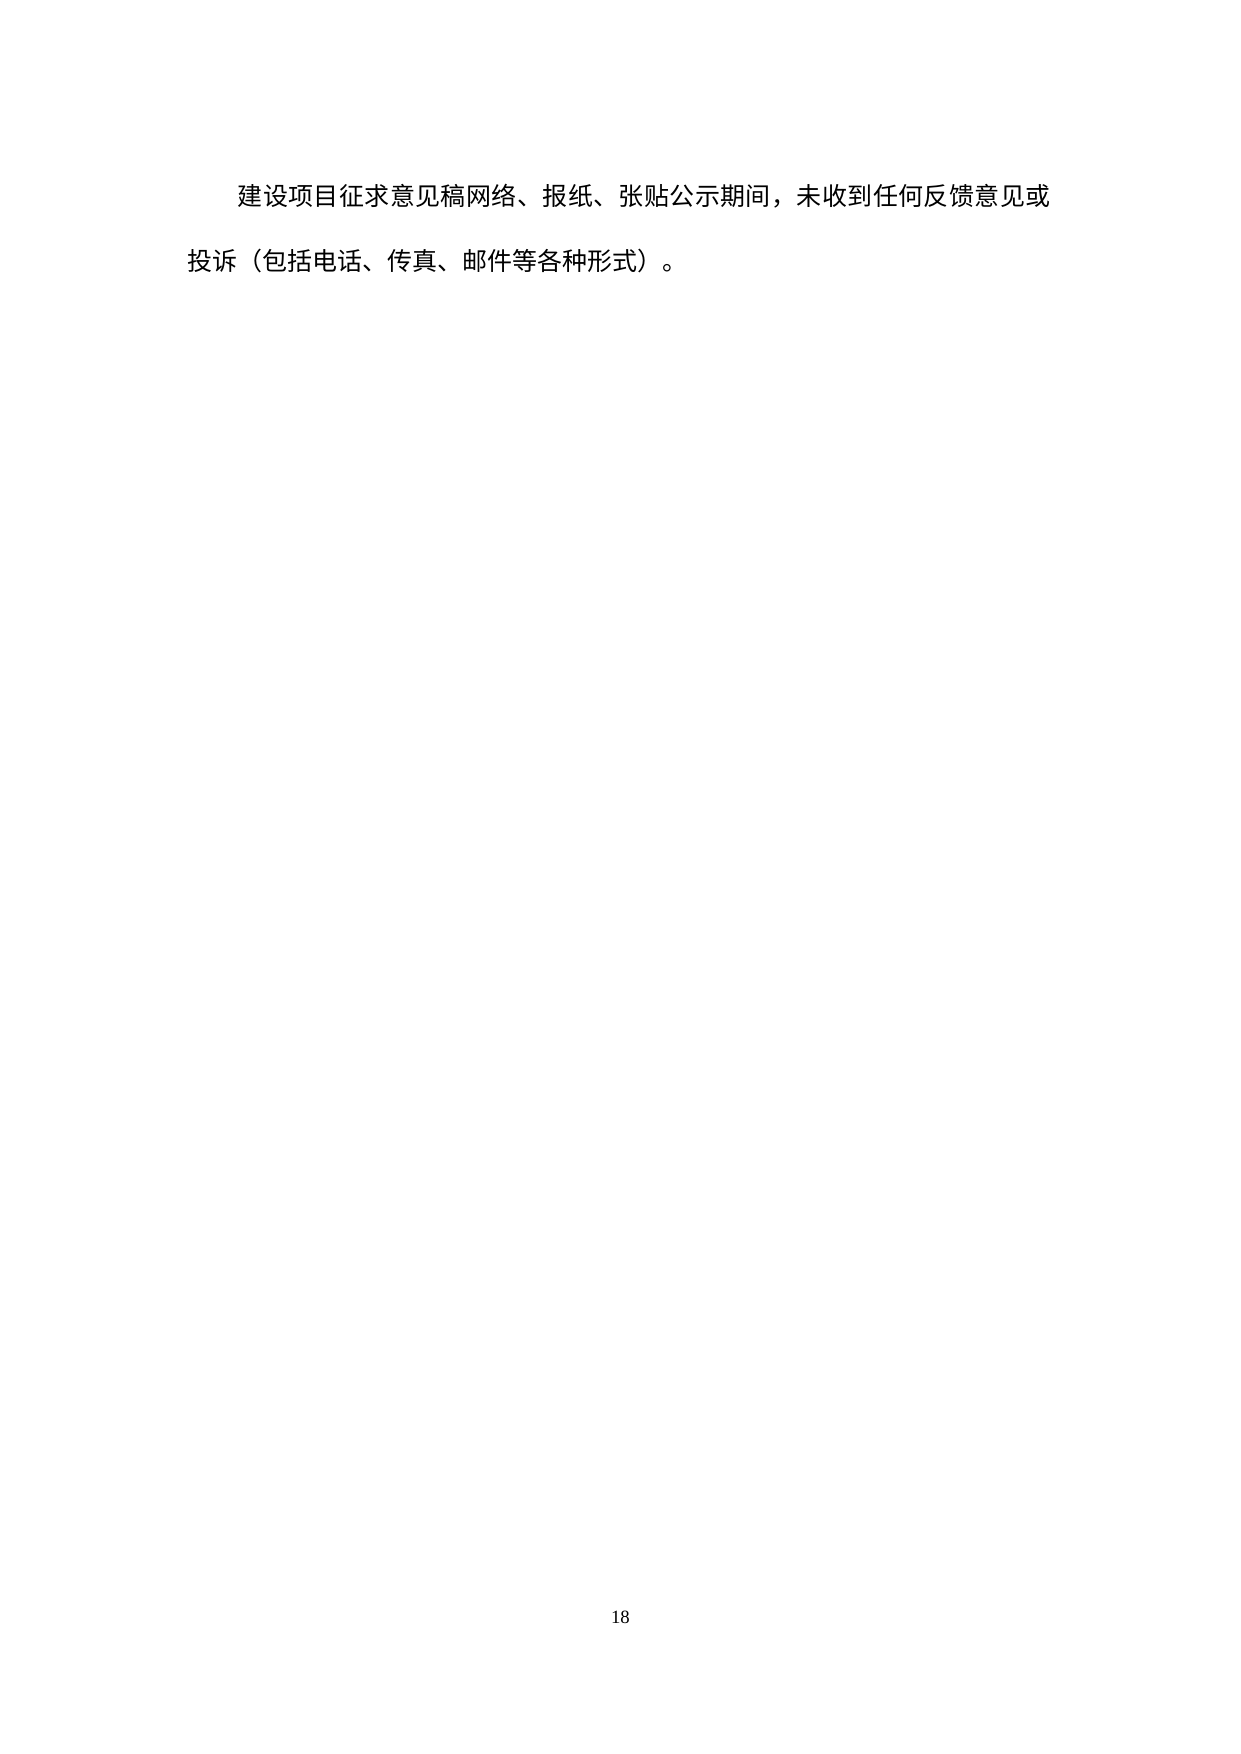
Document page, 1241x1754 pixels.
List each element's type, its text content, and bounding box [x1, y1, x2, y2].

text 建设项目征求意见稿网络、报纸、张贴公示期间，未收到任何反馈意见或投诉（包括电话、传真、邮件等各种形式）。 [187, 162, 1053, 292]
